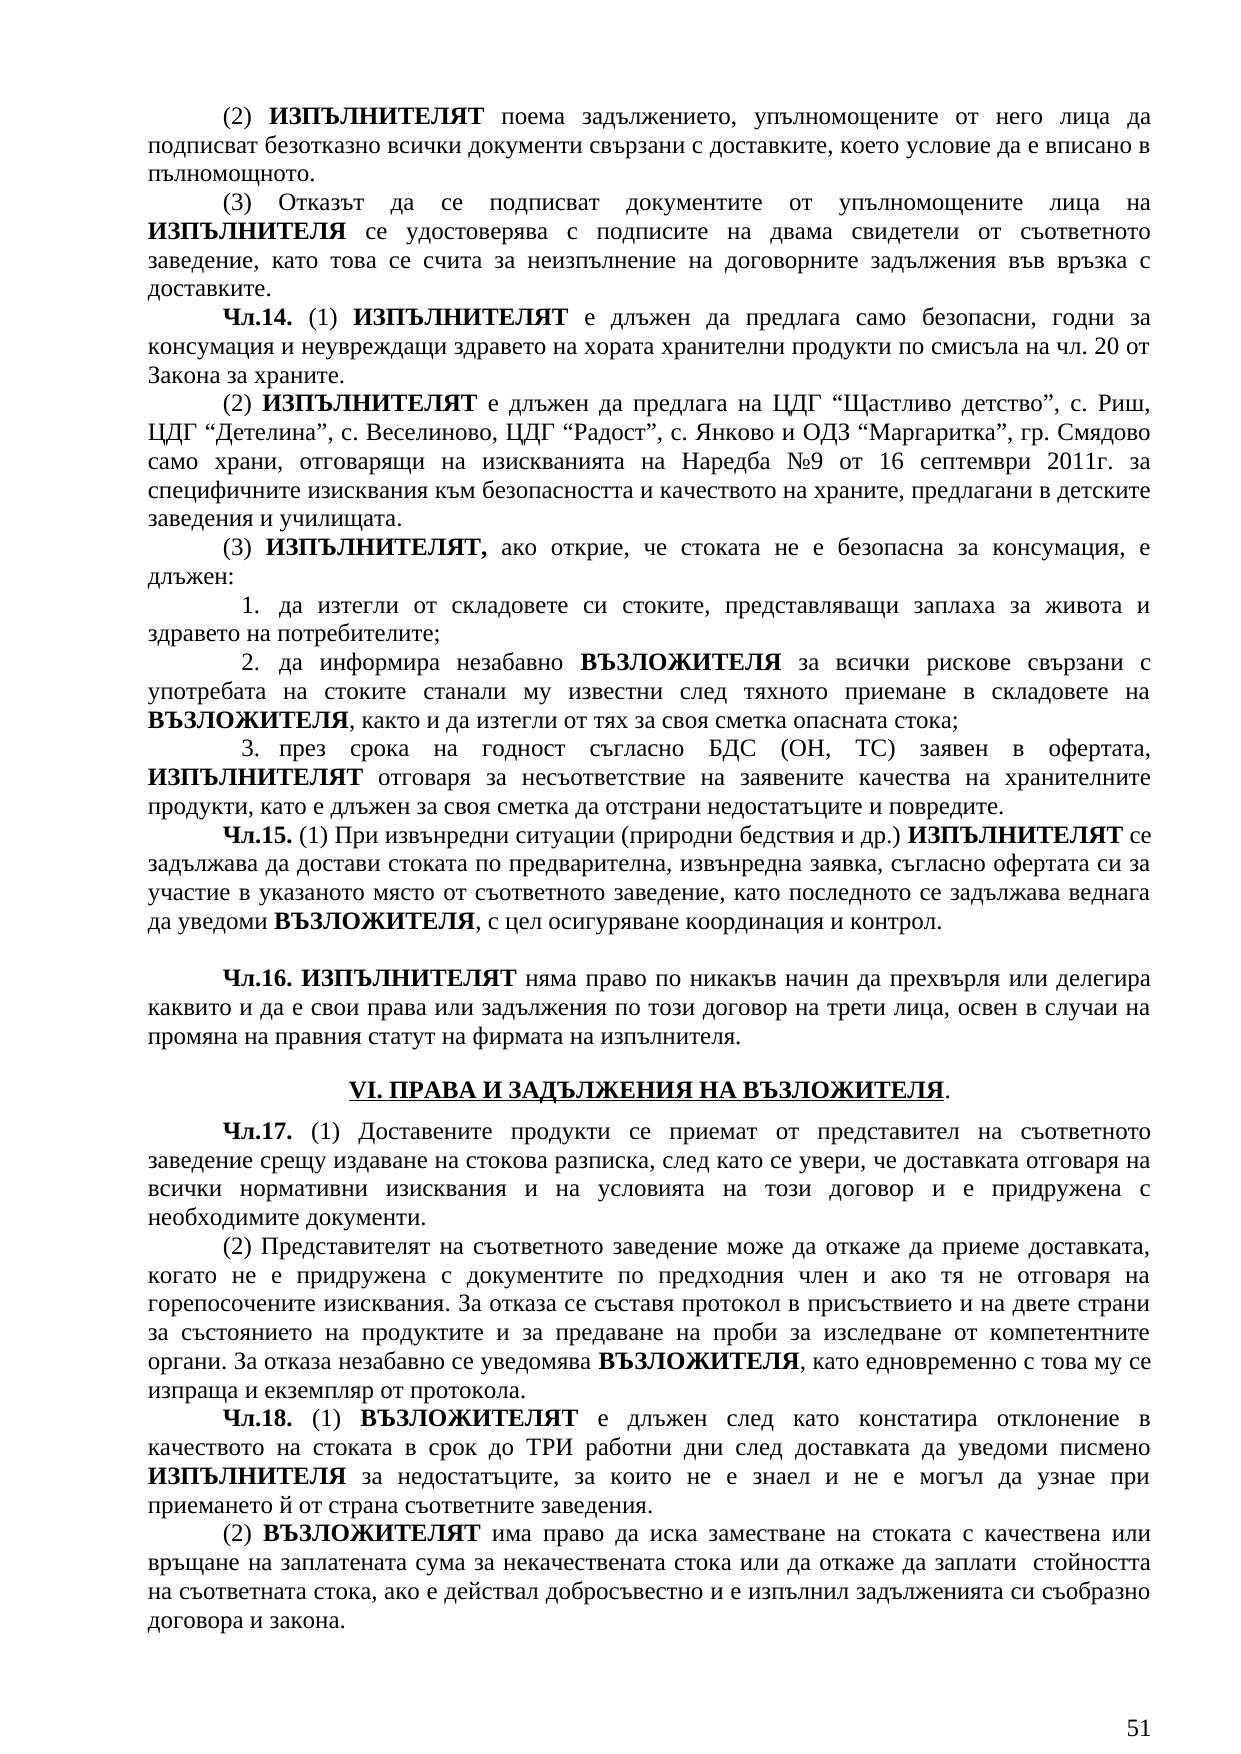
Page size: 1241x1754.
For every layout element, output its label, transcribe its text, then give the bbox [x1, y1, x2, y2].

text (3) ИЗПЪЛНИТЕЛЯТ, ако открие, че стоката не е безопасна за консумация, е длъжен: [148, 532, 1152, 590]
text Чл.14. (1) ИЗПЪЛНИТЕЛЯТ е длъжен да предлага само безопасни, годни за консумация и неувреждащи здравето на хората хранителни продукти по смисъла на чл. 20 от Закона за храните. [148, 302, 1152, 388]
text (3) Отказът да се подписват документите от упълномощените лица на ИЗПЪЛНИТЕЛЯ се удостоверява с подписите на двама свидетели от съответното заведение, като това се счита за неизпълнение на договорните задължения във връзка с доставките. [148, 187, 1152, 302]
list през срока на годност съгласно БДС (ОН, ТС) заявен в офертата, ИЗПЪЛНИТЕЛЯТ отговаря за несъответствие на заявените качества на хранителните продукти, като е длъжен за своя сметка да отстрани недостатъците и повредите. [148, 733, 1152, 820]
text Чл.18. (1) ВЪЗЛОЖИТЕЛЯТ е длъжен след като констатира отклонение в качеството на стоката в срок до ТРИ работни дни след доставката да уведоми писмено ИЗПЪЛНИТЕЛЯ за недостатъците, за които не е знаел и не е могъл да узнае при приемането й от страна съответните заведения. [148, 1403, 1152, 1518]
text (2) ИЗПЪЛНИТЕЛЯТ е длъжен да предлага на ЦДГ “Щастливо детство”, с. Риш, ЦДГ “Детелина”, с. Веселиново, ЦДГ “Радост”, с. Янково и ОДЗ “Маргаритка”, гр. Смядово само храни, отговарящи на изискванията на Наредба №9 от 16 септември 2011г. за специфичните изисквания към безопасността и качеството на храните, предлагани в детските заведения и училищата. [148, 388, 1152, 532]
text Чл.16. ИЗПЪЛНИТЕЛЯТ няма право по никакъв начин да прехвърля или делегира каквито и да е свои права или задължения по този договор на трети лица, освен в случаи на промяна на правния статут на фирмата на изпълнителя. [148, 963, 1152, 1050]
list да изтегли от складовете си стоките, представляващи заплаха за живота и здравето на потребителите; [148, 590, 1152, 647]
list да информира незабавно ВЪЗЛОЖИТЕЛЯ за всички рискове свързани с употребата на стоките станали му известни след тяхното приемане в складовете на ВЪЗЛОЖИТЕЛЯ, както и да изтегли от тях за своя сметка опасната стока; [148, 647, 1152, 733]
text Чл.17. (1) Доставените продукти се приемат от представител на съответното заведение срещу издаване на стокова разписка, след като се увери, че доставката отговаря на всички нормативни изисквания и на условията на този договор и е придружена с необходимите документи. [148, 1116, 1152, 1231]
text (2) Представителят на съответното заведение може да откаже да приеме доставката, когато не е придружена с документите по предходния член и ако тя не отговаря на горепосочените изисквания. За отказа се съставя протокол в присъствието и на двете страни за състоянието на продуктите и за предаване на проби за изследване от компетентните органи. За отказа незабавно се уведомява ВЪЗЛОЖИТЕЛЯ, като едновременно с това му се изпраща и екземпляр от протокола. [148, 1231, 1152, 1403]
text Чл.15. (1) При извънредни ситуации (природни бедствия и др.) ИЗПЪЛНИТЕЛЯТ се задължава да достави стоката по предварителна, извънредна заявка, съгласно офертата си за участие в указаното място от съответното заведение, като последното се задължава веднага да уведоми ВЪЗЛОЖИТЕЛЯ, с цел осигуряване координация и контрол. [148, 820, 1152, 935]
text VI. ПРАВА И ЗАДЪЛЖЕНИЯ НА ВЪЗЛОЖИТЕЛЯ. [148, 1075, 1152, 1103]
text (2) ВЪЗЛОЖИТЕЛЯТ има право да иска заместване на стоката с качествена или връщане на заплатената сума за некачествената стока или да откаже да заплати стойността на съответната стока, ако е действал добросъвестно и е изпълнил задълженията си съобразно договора и закона. [148, 1518, 1152, 1633]
text (2) ИЗПЪЛНИТЕЛЯТ поема задължението, упълномощените от него лица да подписват безотказно всички документи свързани с доставките, което условие да е вписано в пълномощното. [148, 101, 1152, 187]
